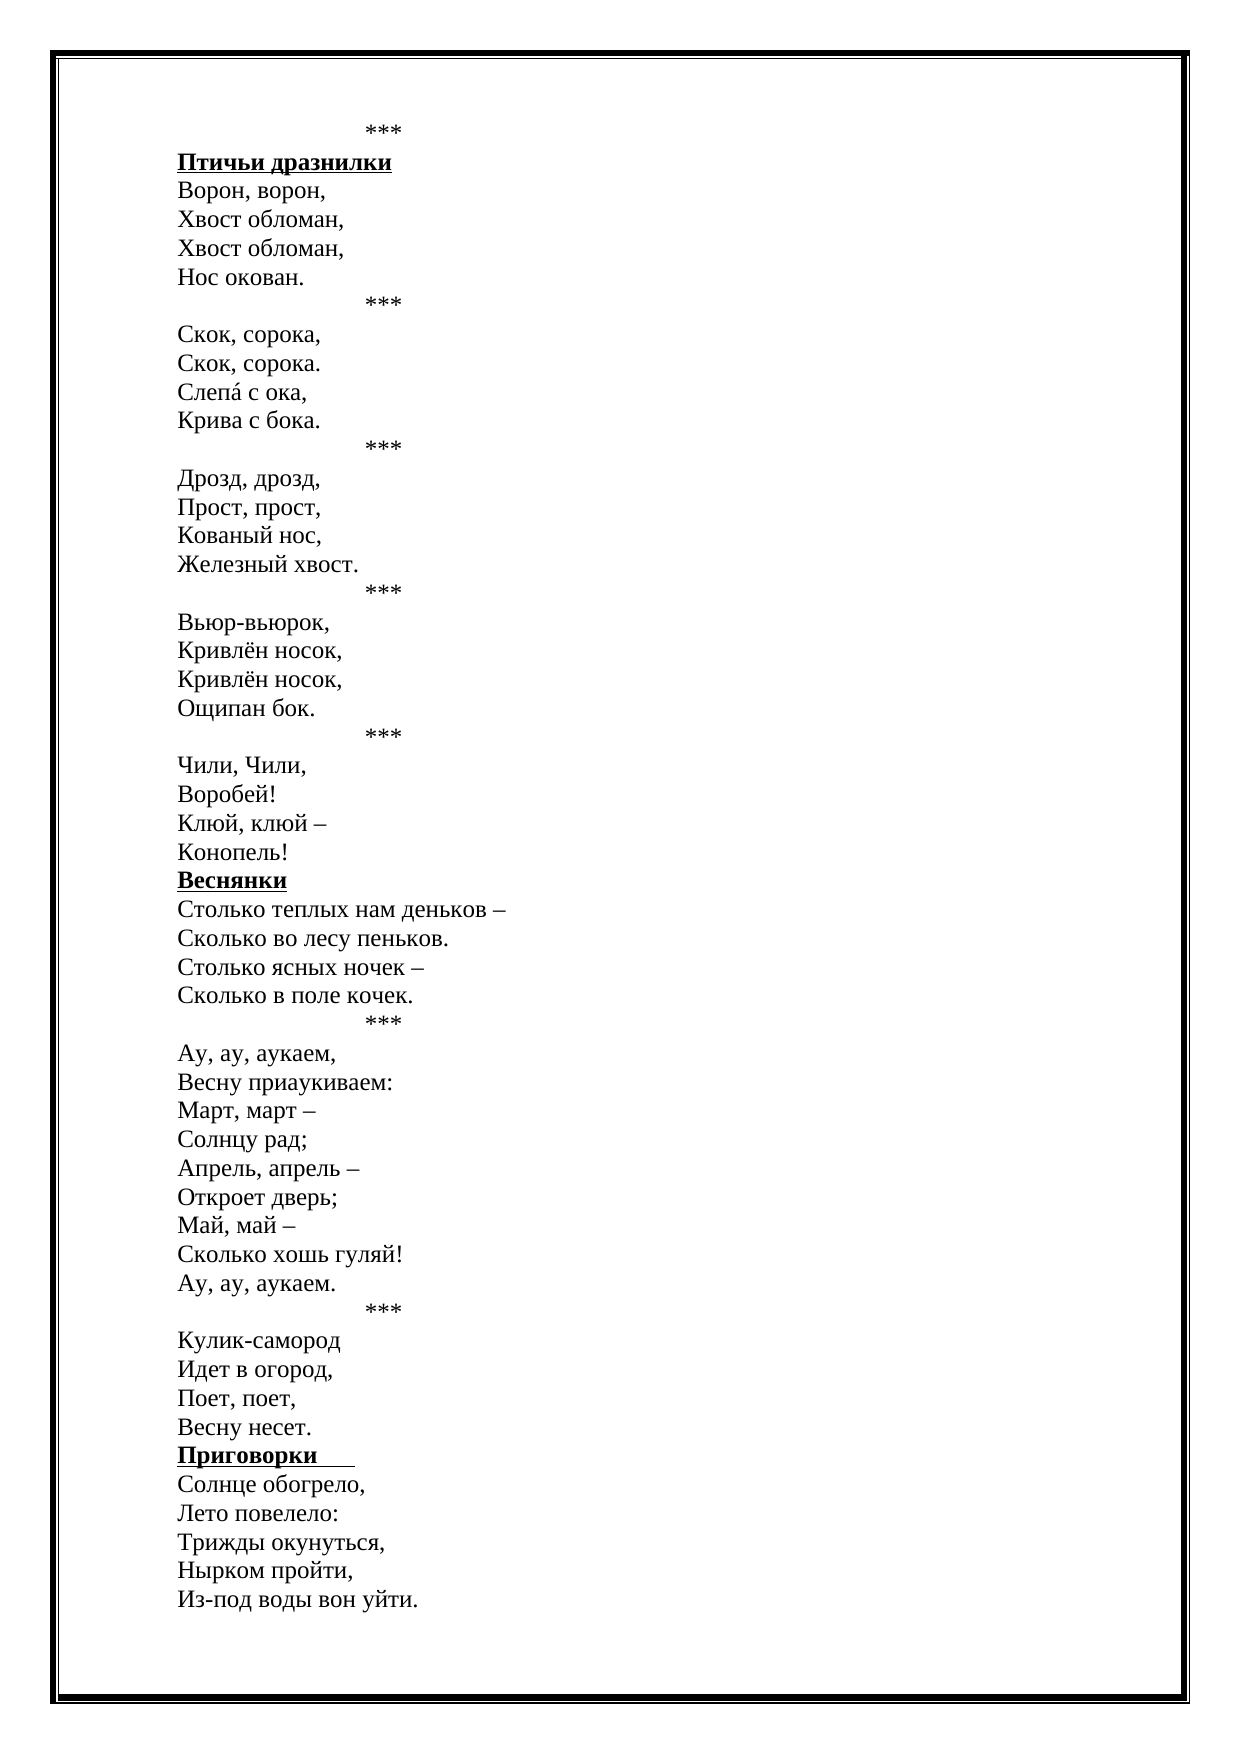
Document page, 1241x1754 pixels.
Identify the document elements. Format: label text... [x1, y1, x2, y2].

text Вьюр-вьюрок, [177, 607, 1152, 636]
text Нырком пройти, [177, 1556, 1152, 1584]
text *** [177, 578, 1152, 607]
text Скок, сорока. [177, 348, 1152, 377]
text Нос окован. [177, 262, 1152, 291]
text Хвост обломан, [177, 233, 1152, 262]
text Идет в огород, [177, 1354, 1152, 1383]
text Весну приаукиваем: [177, 1067, 1152, 1096]
text Кривлён носок, [177, 636, 1152, 664]
text Чили, Чили, [177, 751, 1152, 779]
text Скок, сорока, [177, 319, 1152, 348]
text Весну несет. [177, 1412, 1152, 1441]
text Крива с бока. [177, 406, 1152, 434]
text Лето повелело: [177, 1498, 1152, 1527]
text Сколько во лесу пеньков. [177, 923, 1152, 952]
text Прост, прост, [177, 492, 1152, 521]
text Май, май – [177, 1211, 1152, 1239]
text Клюй, клюй – [177, 808, 1152, 837]
text Сколько в поле кочек. [177, 981, 1152, 1009]
text Поет, поет, [177, 1383, 1152, 1412]
text Откроет дверь; [177, 1182, 1152, 1211]
text *** [177, 291, 1152, 319]
text Март, март – [177, 1096, 1152, 1124]
text Ощипан бок. [177, 693, 1152, 722]
text Кованый нос, [177, 521, 1152, 549]
text Трижды окунуться, [177, 1527, 1152, 1556]
text Слепá с ока, [177, 377, 1152, 406]
text Кривлён носок, [177, 664, 1152, 693]
text Железный хвост. [177, 549, 1152, 578]
text Ау, ау, аукаем, [177, 1038, 1152, 1067]
text Конопель! [177, 837, 1152, 866]
text Хвост обломан, [177, 204, 1152, 233]
text *** [177, 434, 1152, 463]
text *** [177, 1297, 1152, 1326]
text Ворон, ворон, [177, 176, 1152, 204]
text Солнцу рад; [177, 1124, 1152, 1153]
text Из-под воды вон уйти. [177, 1584, 1152, 1613]
text Птичьи дразнилки [177, 147, 1152, 176]
text Столько ясных ночек – [177, 952, 1152, 981]
text Солнце обогрело, [177, 1469, 1152, 1498]
text Столько теплых нам деньков – [177, 894, 1152, 923]
text Дрозд, дрозд, [177, 463, 1152, 492]
text Ау, ау, аукаем. [177, 1268, 1152, 1297]
text *** [177, 118, 1152, 147]
text *** [177, 722, 1152, 751]
text Кулик-самород [177, 1326, 1152, 1354]
text Веснянки [177, 866, 1152, 894]
text *** [177, 1009, 1152, 1038]
text Воробей! [177, 779, 1152, 808]
text Сколько хошь гуляй! [177, 1239, 1152, 1268]
text Приговорки [177, 1441, 1152, 1469]
text Апрель, апрель – [177, 1153, 1152, 1182]
